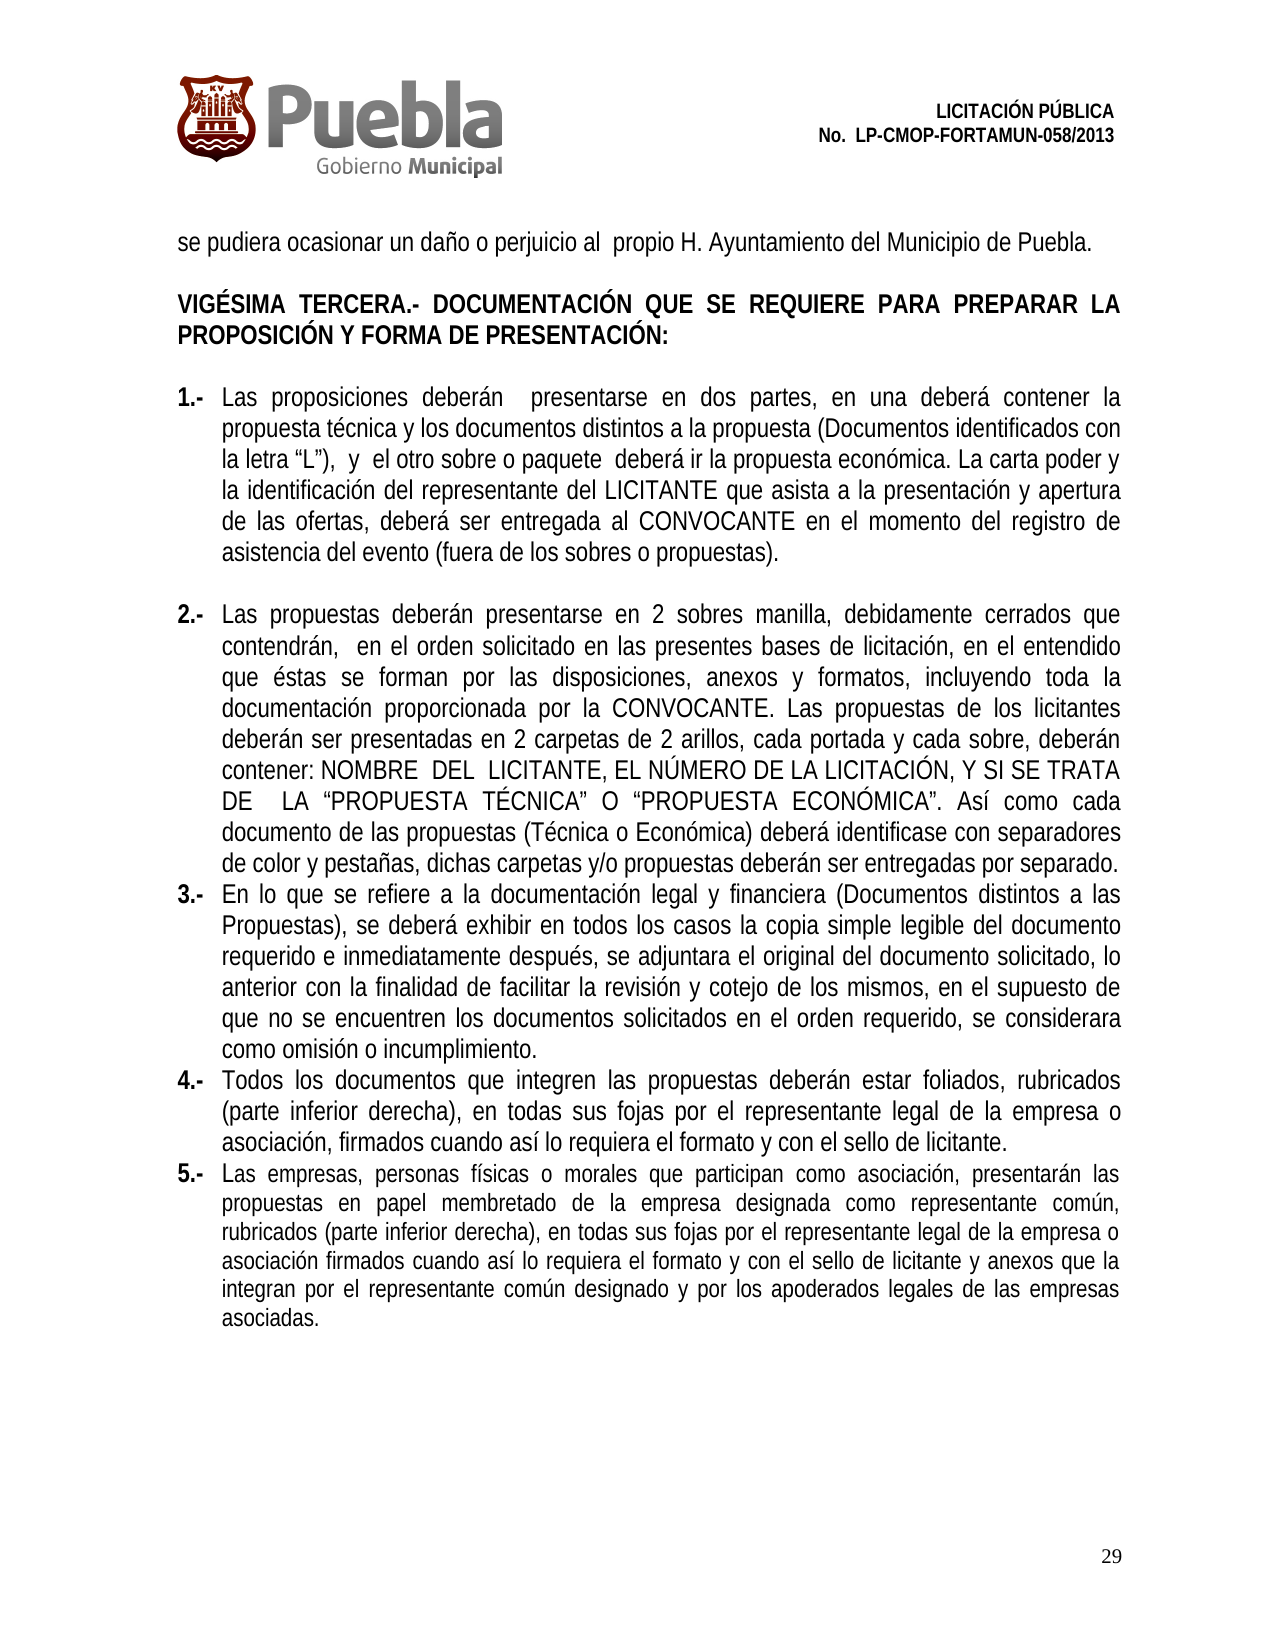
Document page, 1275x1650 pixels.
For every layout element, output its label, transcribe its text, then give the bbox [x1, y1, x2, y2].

text 5.- Las empresas, personas físicas o morales que participan como asociación, presentarán las propuestas en papel membretado de la empresa designada como representante común, rubricados (parte inferior derecha), en todas sus fojas por el representante legal de la empresa o asociación firmados cuando así lo requiera el formato y con el sello de licitante y anexos que la integran por el representante común designado y por los apoderados legales de las empresas asociadas. [177, 1157, 1122, 1332]
text 2.- Las propuestas deberán presentarse en 2 sobres manilla, debidamente cerrados que contendrán, en el orden solicitado en las presentes bases de licitación, en el entendido que éstas se forman por las disposiciones, anexos y formatos, incluyendo toda la documentación proporcionada por la CONVOCANTE. Las propuestas de los licitantes deberán ser presentadas en 2 carpetas de 2 arillos, cada portada y cada sobre, deberán contener: NOMBRE DEL LICITANTE, EL NÚMERO DE LA LICITACIÓN, Y SI SE TRATA DE LA “PROPUESTA TÉCNICA” O “PROPUESTA ECONÓMICA”. Así como cada documento de las propuestas (Técnica o Económica) deberá identificase con separadores de color y pestañas, dichas carpetas y/o propuestas deberán ser entregadas por separado. [177, 599, 1122, 878]
text 4.- Todos los documentos que integren las propuestas deberán estar foliados, rubricados (parte inferior derecha), en todas sus fojas por el representante legal de la empresa o asociación, firmados cuando así lo requiera el formato y con el sello de licitante. [177, 1064, 1122, 1157]
picture [177, 75, 502, 178]
text VIGÉSIMA TERCERA.- DOCUMENTACIÓN QUE SE REQUIERE PARA PREPARAR LA PROPOSICIÓN Y FORMA DE PRESENTACIÓN: [177, 288, 1122, 350]
text 1.- Las proposiciones deberán presentarse en dos partes, en una deberá contener la propuesta técnica y los documentos distintos a la propuesta (Documentos identificados con la letra “L”), y el otro sobre o paquete deberá ir la propuesta económica. La carta poder y la identificación del representante del LICITANTE que asista a la presentación y apertura de las ofertas, deberá ser entregada al CONVOCANTE en el momento del registro de asistencia del evento (fuera de los sobres o propuestas). [177, 381, 1122, 568]
text 3.- En lo que se refiere a la documentación legal y financiera (Documentos distintos a las Propuestas), se deberá exhibir en todos los casos la copia simple legible del documento requerido e inmediatamente después, se adjuntara el original del documento solicitado, lo anterior con la finalidad de facilitar la revisión y cotejo de los mismos, en el supuesto de que no se encuentren los documentos solicitados en el orden requerido, se considerara como omisión o incumplimiento. [177, 878, 1122, 1064]
